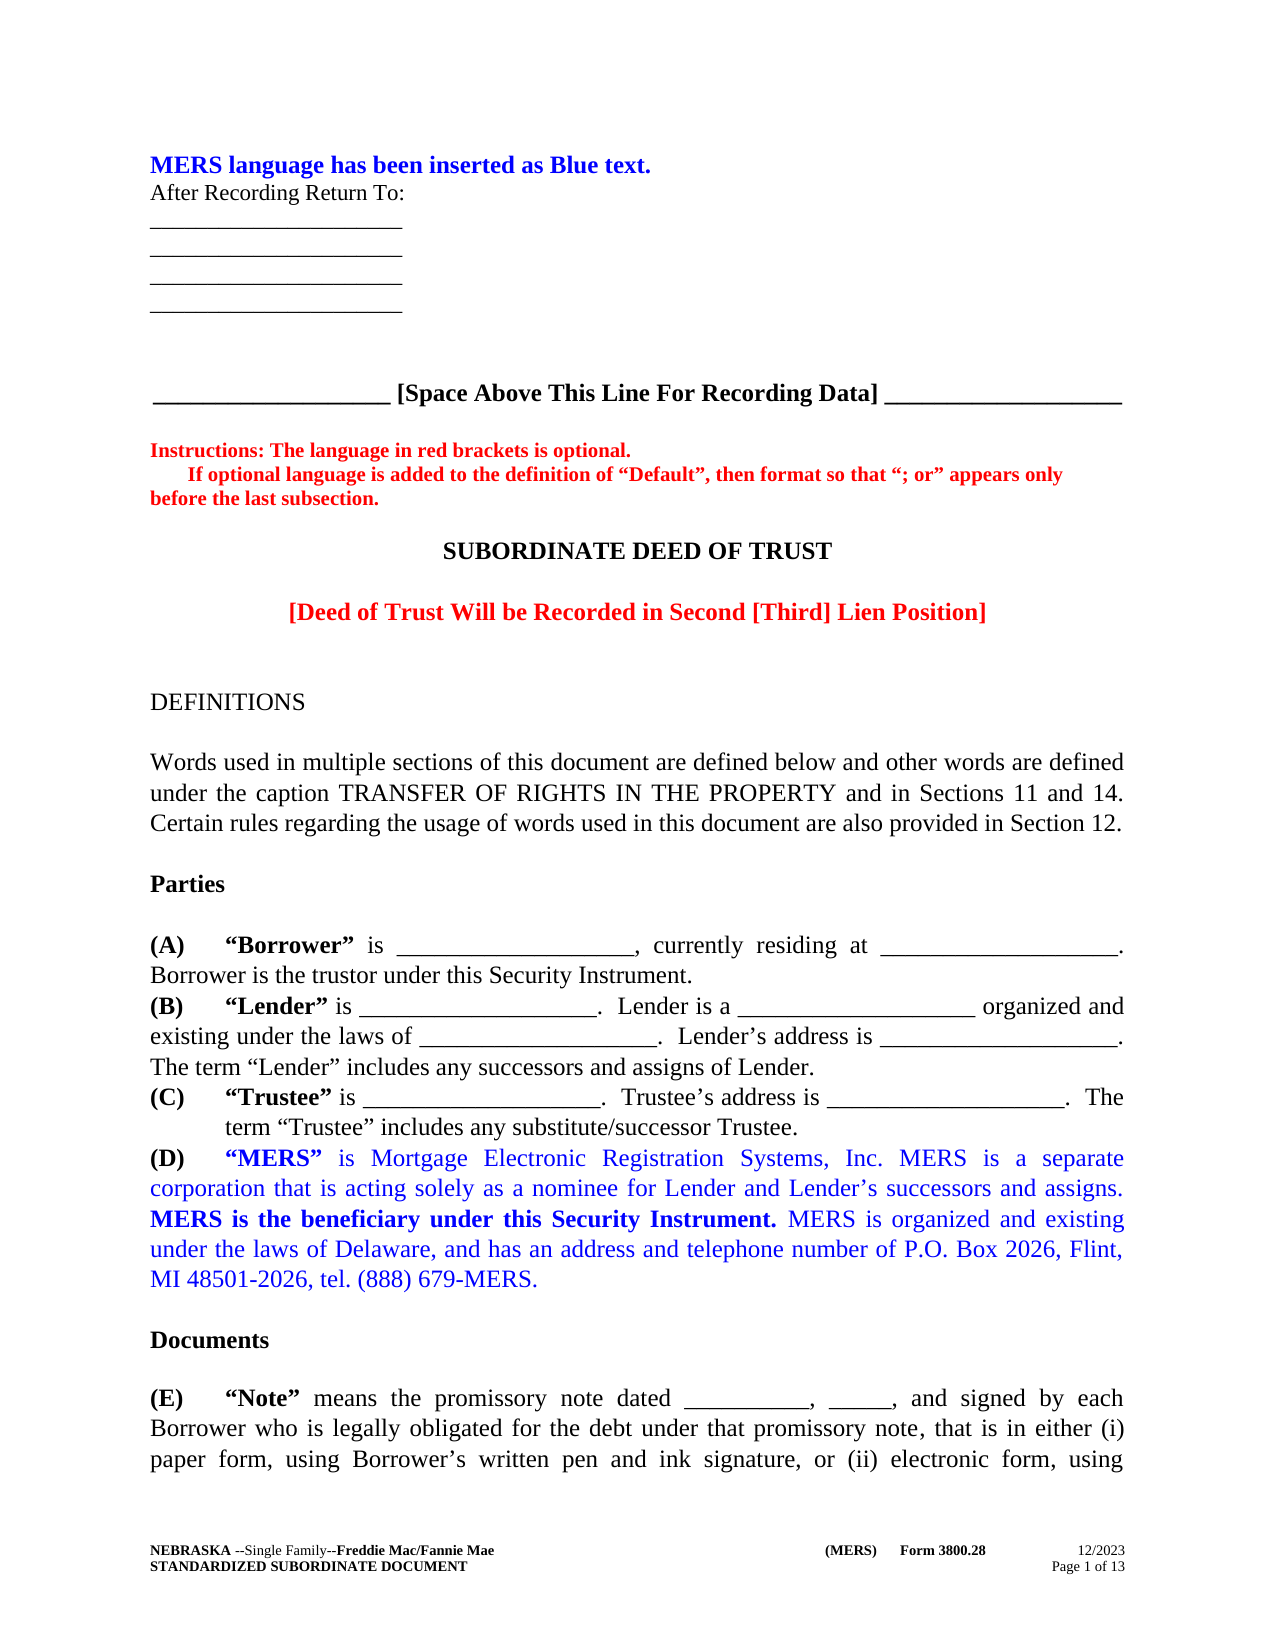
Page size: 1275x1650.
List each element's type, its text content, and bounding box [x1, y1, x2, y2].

list “Borrower” is ___________________, currently residing at ___________________. Borrower is the trustor under this Security Instrument. [150, 930, 1125, 989]
list “Lender” is ___________________. Lender is a ___________________ organized and existing under the laws of ___________________. Lender’s address is ___________________. The term “Lender” includes any successors and assigns of Lender. [150, 991, 1125, 1080]
list “Trustee” is ___________________. Trustee’s address is ___________________. The term “Trustee” includes any substitute/successor Trustee. [150, 1082, 1125, 1141]
text After Recording Return To: [150, 179, 1125, 205]
text Words used in multiple sections of this document are defined below and other words are defined under the caption TRANSFER OF RIGHTS IN THE PROPERTY and in Sections 11 and 14. Certain rules regarding the usage of words used in this document are also provided in Section 12. [150, 747, 1125, 837]
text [150, 1383, 1125, 1472]
text DEFINITIONS [150, 687, 1125, 715]
text SUBORDINATE DEED OF TRUST [150, 536, 1125, 565]
text ______________________ [150, 233, 1125, 259]
text ______________________ [150, 261, 1125, 287]
text Instructions: The language in red brackets is optional. [150, 438, 1125, 462]
text MERS language has been inserted as Blue text. [150, 150, 1125, 179]
text ______________________ [150, 205, 1125, 231]
text ______________________ [150, 289, 1125, 315]
text If optional language is added to the definition of “Default”, then format so that “; or” appears only before the last subsection. [150, 462, 1125, 510]
text Documents [150, 1325, 1125, 1354]
list “MERS” is Mortgage Electronic Registration Systems, Inc. MERS is a separate corporation that is acting solely as a nominee for Lender and Lender’s successors and assigns. MERS is the beneficiary under this Security Instrument. MERS is organized and existing under the laws of Delaware, and has an address and telephone number of P.O. Box 2026, Flint, MI 48501-2026, tel. (888) 679-MERS. [150, 1143, 1125, 1293]
text Parties [150, 869, 1125, 898]
text ___________________ [Space Above This Line For Recording Data] ___________________ [150, 378, 1125, 406]
text [Deed of Trust Will be Recorded in Second [Third] Lien Position] [150, 597, 1125, 626]
